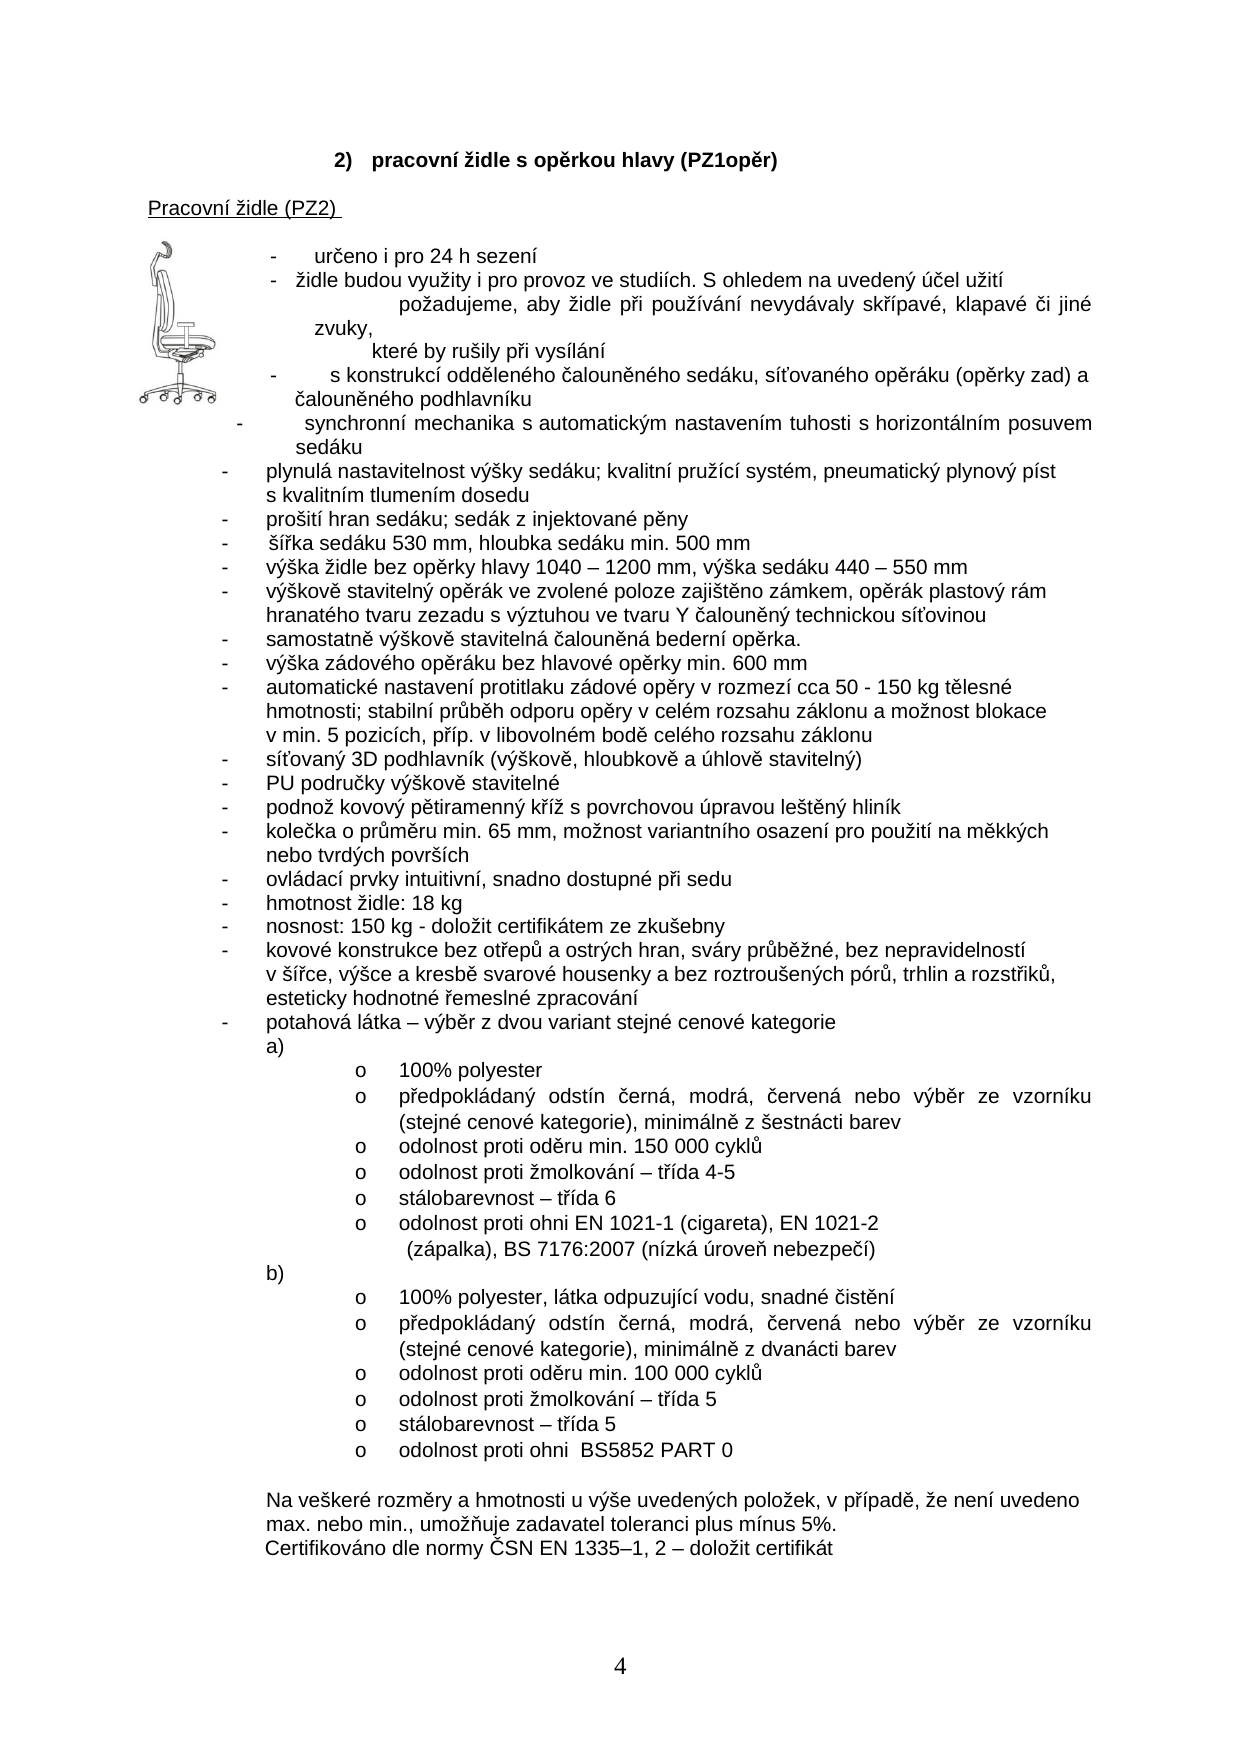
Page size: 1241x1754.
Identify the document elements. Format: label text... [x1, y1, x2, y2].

text Pracovní židle (PZ2) [148, 196, 1093, 219]
list nosnost: 150 kg - doložit certifikátem ze zkušebny [221, 914, 1093, 938]
list určeno i pro 24 h sezení [222, 243, 1093, 267]
list PU područky výškově stavitelné [221, 771, 1093, 794]
list 100% polyester, látka odpuzující vodu, snadné čistění [354, 1285, 1093, 1311]
list odolnost proti oděru min. 150 000 cyklů [354, 1134, 1093, 1159]
list pracovní židle s opěrkou hlavy (PZ1opěr) [334, 148, 1093, 172]
list síťovaný 3D podhlavník (výškově, hloubkově a úhlově stavitelný) [221, 747, 1093, 771]
list hmotnost židle: 18 kg [221, 890, 1093, 914]
list šířka sedáku 530 mm, hloubka sedáku min. 500 mm [221, 531, 1093, 555]
text a) [266, 1034, 1093, 1058]
list ovládací prvky intuitivní, snadno dostupné při sedu [221, 866, 1093, 890]
list kovové konstrukce bez otřepů a ostrých hran, sváry průběžné, bez nepravidelností v šířce, výšce a kresbě svarové housenky a bez roztroušených pórů, trhlin a rozstřiků, esteticky hodnotné řemeslné zpracování [221, 938, 1093, 1010]
list kolečka o průměru min. 65 mm, možnost variantního osazení pro použití na měkkých nebo tvrdých površích [221, 818, 1093, 866]
list odolnost proti ohni EN 1021-1 (cigareta), EN 1021-2 [354, 1211, 1093, 1237]
list stálobarevnost – třída 5 [354, 1412, 1093, 1438]
text (zápalka), BS 7176:2007 (nízká úroveň nebezpečí) [354, 1237, 1093, 1261]
list předpokládaný odstín černá, modrá, červená nebo výběr ze vzorníku (stejné cenové kategorie), minimálně z šestnácti barev [354, 1084, 1093, 1134]
list výškově stavitelný opěrák ve zvolené poloze zajištěno zámkem, opěrák plastový rám hranatého tvaru zezadu s výztuhou ve tvaru Y čalouněný technickou síťovinou [221, 579, 1093, 627]
list s konstrukcí odděleného čalouněného sedáku, síťovaného opěráku (opěrky zad) a [222, 363, 1093, 387]
list samostatně výškově stavitelná čalouněná bederní opěrka. [221, 627, 1093, 651]
text b) [266, 1261, 1093, 1285]
list podnož kovový pětiramenný kříž s povrchovou úpravou leštěný hliník [221, 794, 1093, 818]
list odolnost proti ohni BS5852 PART 0 [354, 1438, 1093, 1464]
list stálobarevnost – třída 6 [354, 1185, 1093, 1211]
list plynulá nastavitelnost výšky sedáku; kvalitní pružící systém, pneumatický plynový píst s kvalitním tlumením dosedu [221, 459, 1093, 507]
list synchronní mechanika s automatickým nastavením tuhosti s horizontálním posuvem sedáku [236, 411, 1093, 459]
picture [135, 235, 222, 409]
text Na veškeré rozměry a hmotnosti u výše uvedených položek, v případě, že není uvedeno [266, 1488, 1093, 1512]
list odolnost proti žmolkování – třída 4-5 [354, 1159, 1093, 1185]
list potahová látka – výběr z dvou variant stejné cenové kategorie [221, 1010, 1093, 1034]
list prošití hran sedáku; sedák z injektované pěny [221, 507, 1093, 531]
list židle budou využity i pro provoz ve studiích. S ohledem na uvedený účel užití [222, 267, 1093, 291]
list výška zádového opěráku bez hlavové opěrky min. 600 mm [221, 651, 1093, 675]
text čalouněného podhlavníku [266, 387, 1093, 411]
text které by rušily při vysílání [222, 339, 1093, 363]
text požadujeme, aby židle při používání nevydávaly skřípavé, klapavé či jiné zvuky, [222, 291, 1093, 339]
list automatické nastavení protitlaku zádové opěry v rozmezí cca 50 - 150 kg tělesné hmotnosti; stabilní průběh odporu opěry v celém rozsahu záklonu a možnost blokace v min. 5 pozicích, příp. v libovolném bodě celého rozsahu záklonu [221, 675, 1093, 747]
list 100% polyester [354, 1058, 1093, 1084]
list odolnost proti oděru min. 100 000 cyklů [354, 1361, 1093, 1386]
text max. nebo min., umožňuje zadavatel toleranci plus mínus 5%. [266, 1512, 1093, 1536]
list výška židle bez opěrky hlavy 1040 – 1200 mm, výška sedáku 440 – 550 mm [221, 555, 1093, 579]
list předpokládaný odstín černá, modrá, červená nebo výběr ze vzorníku (stejné cenové kategorie), minimálně z dvanácti barev [354, 1311, 1093, 1361]
list odolnost proti žmolkování – třída 5 [354, 1386, 1093, 1412]
list Certifikováno dle normy ČSN EN 1335–1, 2 – doložit certifikát [259, 1536, 1093, 1560]
